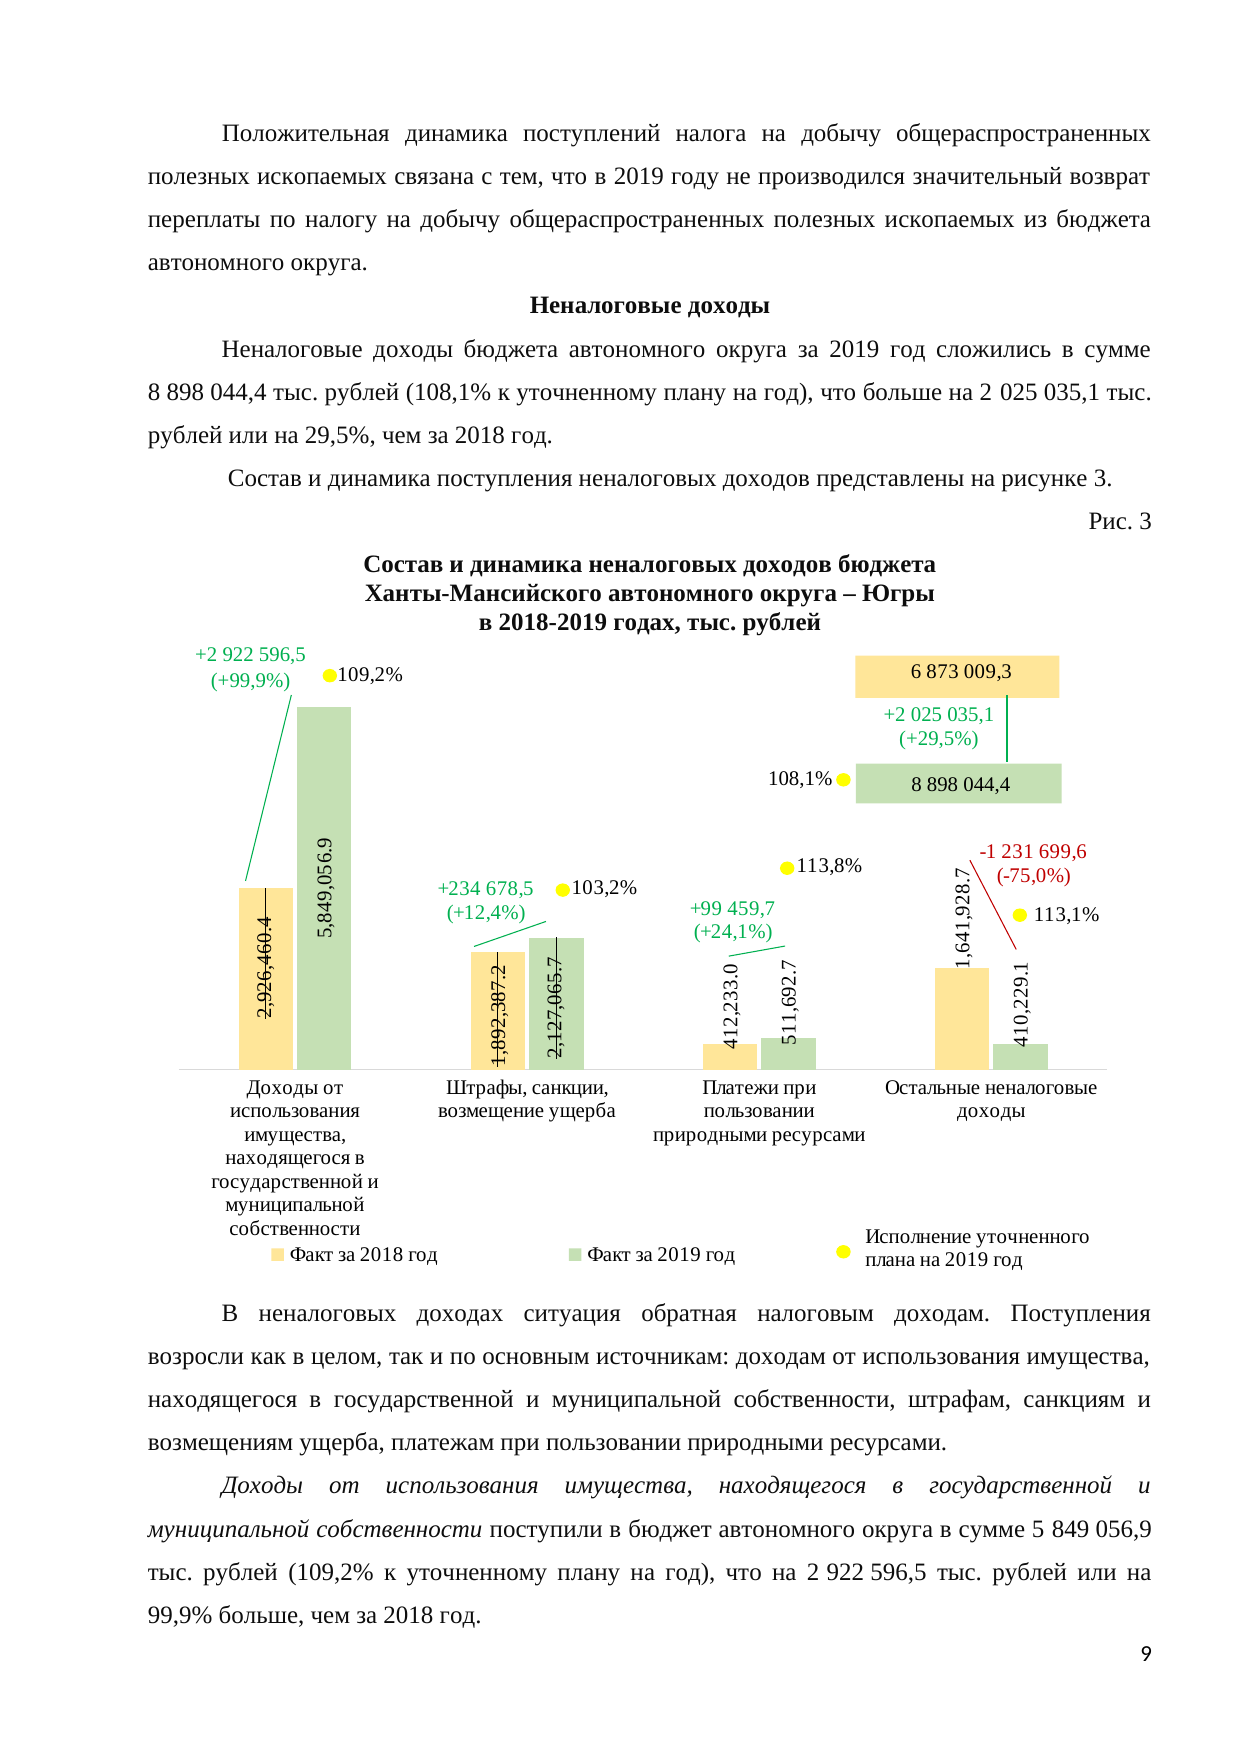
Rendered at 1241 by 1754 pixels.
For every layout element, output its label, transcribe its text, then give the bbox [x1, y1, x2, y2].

text Неналоговые доходы бюджета автономного округа за 2019 год сложились в сумме 8 898 044,4 тыс. рублей (108,1% к уточненному плану на год), что больше на 2 025 035,1 тыс. рублей или на 29,5%, чем за 2018 год. [148, 334, 1152, 449]
text в 2018-2019 годах, тыс. рублей [148, 607, 1152, 636]
text В неналоговых доходах ситуация обратная налоговым доходам. Поступления возросли как в целом, так и по основным источникам: доходам от использования имущества, находящегося в государственной и муниципальной собственности, штрафам, санкциям и возмещениям ущерба, платежам при пользовании природными ресурсами. [148, 1298, 1152, 1456]
text Неналоговые доходы [148, 291, 1152, 319]
text Состав и динамика неналоговых доходов бюджета [148, 549, 1152, 578]
text Состав и динамика поступления неналоговых доходов представлены на рисунке 3. [148, 463, 1152, 492]
text Рис. 3 [148, 506, 1152, 535]
text Доходы от использования имущества, находящегося в государственной и муниципальной собственности поступили в бюджет автономного округа в сумме 5 849 056,9 тыс. рублей (109,2% к уточненному плану на год), что на 2 922 596,5 тыс. рублей или на 99,9% больше, чем за 2018 год. [148, 1471, 1152, 1629]
text Положительная динамика поступлений налога на добычу общераспространенных полезных ископаемых связана с тем, что в 2019 году не производился значительный возврат переплаты по налогу на добычу общераспространенных полезных ископаемых из бюджета автономного округа. [148, 118, 1152, 276]
text Ханты-Мансийского автономного округа – Югры [148, 578, 1152, 607]
